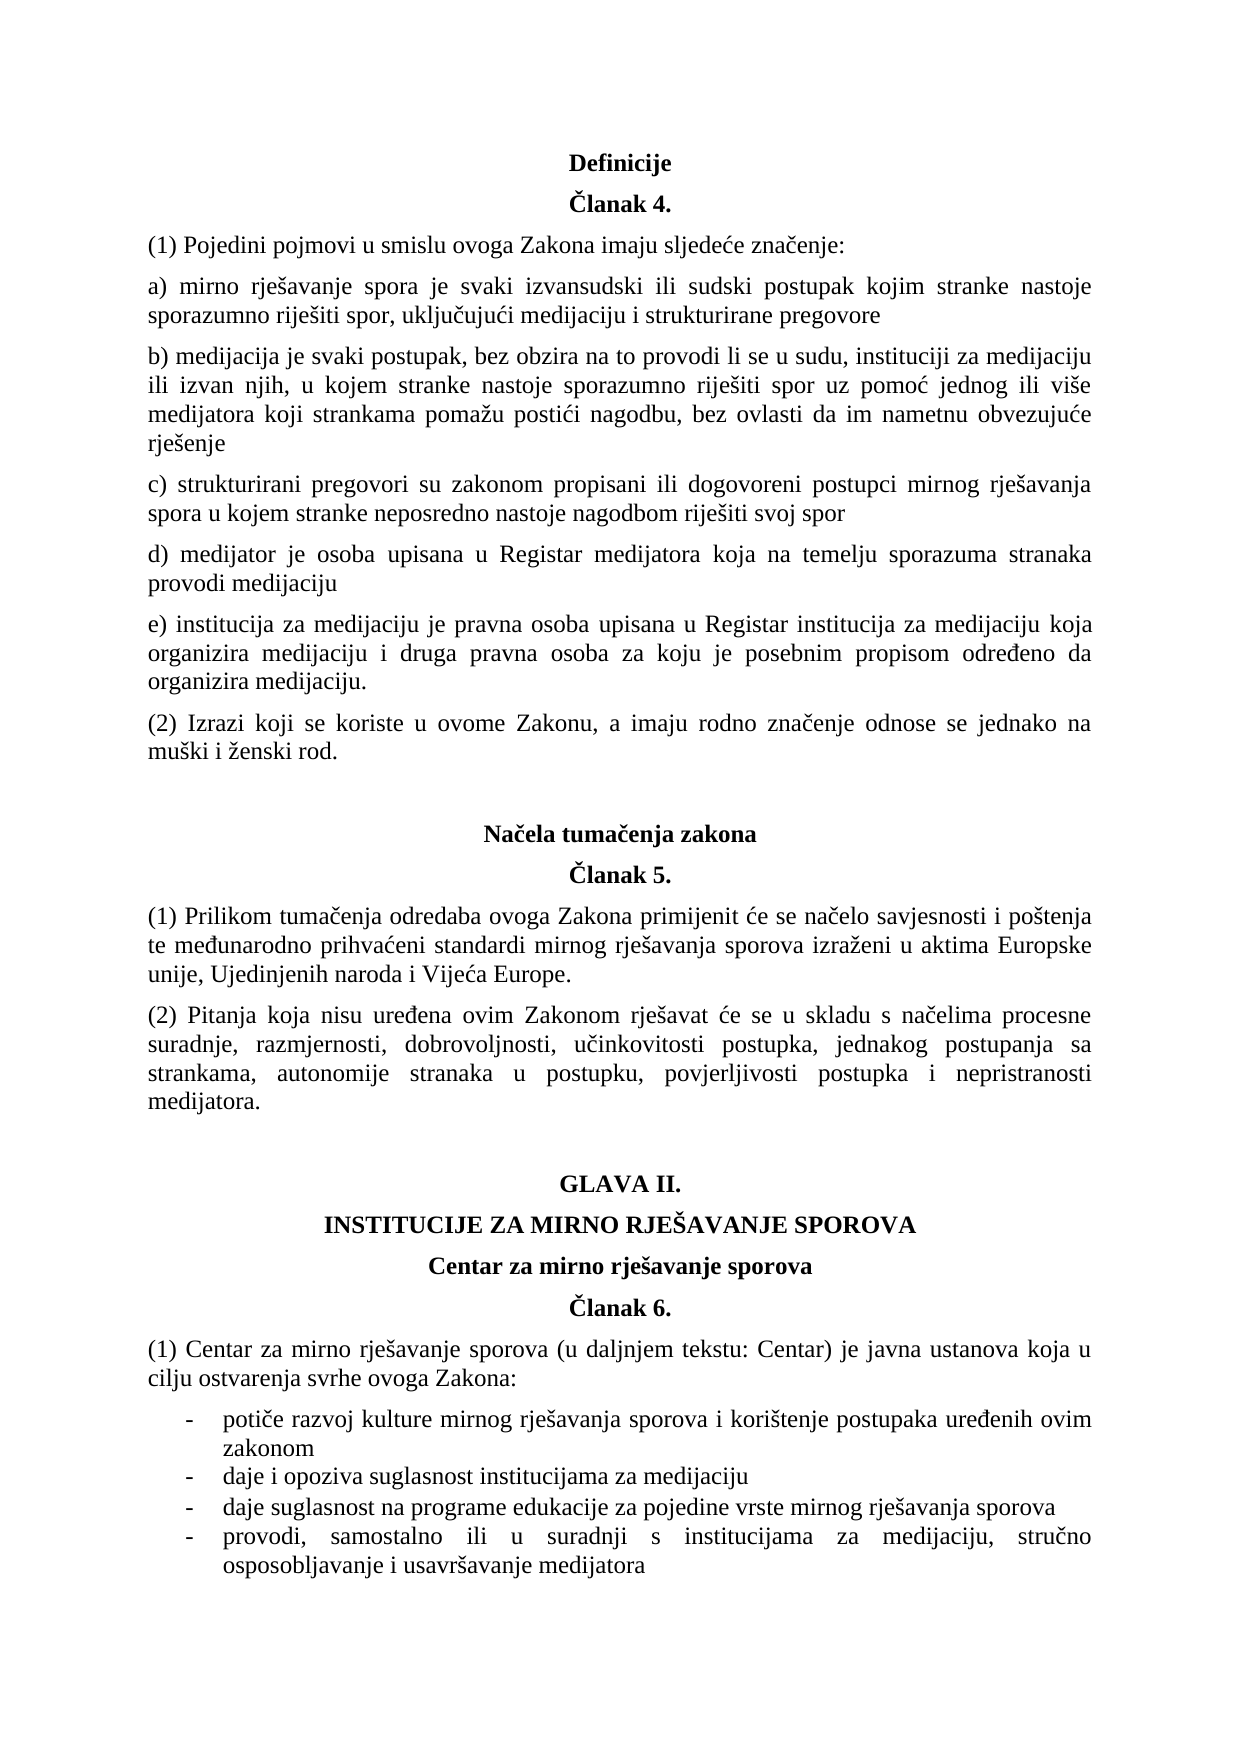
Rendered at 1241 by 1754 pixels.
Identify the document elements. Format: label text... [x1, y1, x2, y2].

list daje suglasnost na programe edukacije za pojedine vrste mirnog rješavanja sporova [185, 1492, 1093, 1521]
list daje i opoziva suglasnost institucijama za medijaciju [185, 1461, 1093, 1490]
text Članak 5. [148, 860, 1093, 889]
text (2) Pitanja koja nisu uređena ovim Zakonom rješavat će se u skladu s načelima procesne suradnje, razmjernosti, dobrovoljnosti, učinkovitosti postupka, jednakog postupanja sa strankama, autonomije stranaka u postupku, povjerljivosti postupka i nepristranosti medijatora. [148, 1000, 1093, 1115]
text Definicije [148, 148, 1093, 176]
text b) medijacija je svaki postupak, bez obzira na to provodi li se u sudu, instituciji za medijaciju ili izvan njih, u kojem stranke nastoje sporazumno riješiti spor uz pomoć jednog ili više medijatora koji strankama pomažu postići nagodbu, bez ovlasti da im nametnu obvezujuće rješenje [148, 341, 1093, 456]
text c) strukturirani pregovori su zakonom propisani ili dogovoreni postupci mirnog rješavanja spora u kojem stranke neposredno nastoje nagodbom riješiti svoj spor [148, 469, 1093, 526]
text (1) Prilikom tumačenja odredaba ovoga Zakona primijenit će se načelo savjesnosti i poštenja te međunarodno prihvaćeni standardi mirnog rješavanja sporova izraženi u aktima Europske unije, Ujedinjenih naroda i Vijeća Europe. [148, 901, 1093, 988]
text (1) Centar za mirno rješavanje sporova (u daljnjem tekstu: Centar) je javna ustanova koja u cilju ostvarenja svrhe ovoga Zakona: [148, 1334, 1093, 1391]
list potiče razvoj kulture mirnog rješavanja sporova i korištenje postupaka uređenih ovim zakonom [185, 1404, 1093, 1461]
text d) medijator je osoba upisana u Registar medijatora koja na temelju sporazuma stranaka provodi medijaciju [148, 539, 1093, 596]
text a) mirno rješavanje spora je svaki izvansudski ili sudski postupak kojim stranke nastoje sporazumno riješiti spor, uključujući medijaciju i strukturirane pregovore [148, 271, 1093, 329]
text GLAVA II. [148, 1169, 1093, 1198]
text Centar za mirno rješavanje sporova [148, 1251, 1093, 1280]
text (1) Pojedini pojmovi u smislu ovoga Zakona imaju sljedeće značenje: [148, 230, 1093, 259]
list provodi, samostalno ili u suradnji s institucijama za medijaciju, stručno osposobljavanje i usavršavanje medijatora [185, 1521, 1093, 1579]
text (2) Izrazi koji se koriste u ovome Zakonu, a imaju rodno značenje odnose se jednako na muški i ženski rod. [148, 708, 1093, 765]
text INSTITUCIJE ZA MIRNO RJEŠAVANJE SPOROVA [148, 1210, 1093, 1239]
text Načela tumačenja zakona [148, 819, 1093, 848]
text Članak 6. [148, 1293, 1093, 1321]
text Članak 4. [148, 189, 1093, 218]
text e) institucija za medijaciju je pravna osoba upisana u Registar institucija za medijaciju koja organizira medijaciju i druga pravna osoba za koju je posebnim propisom određeno da organizira medijaciju. [148, 609, 1093, 695]
